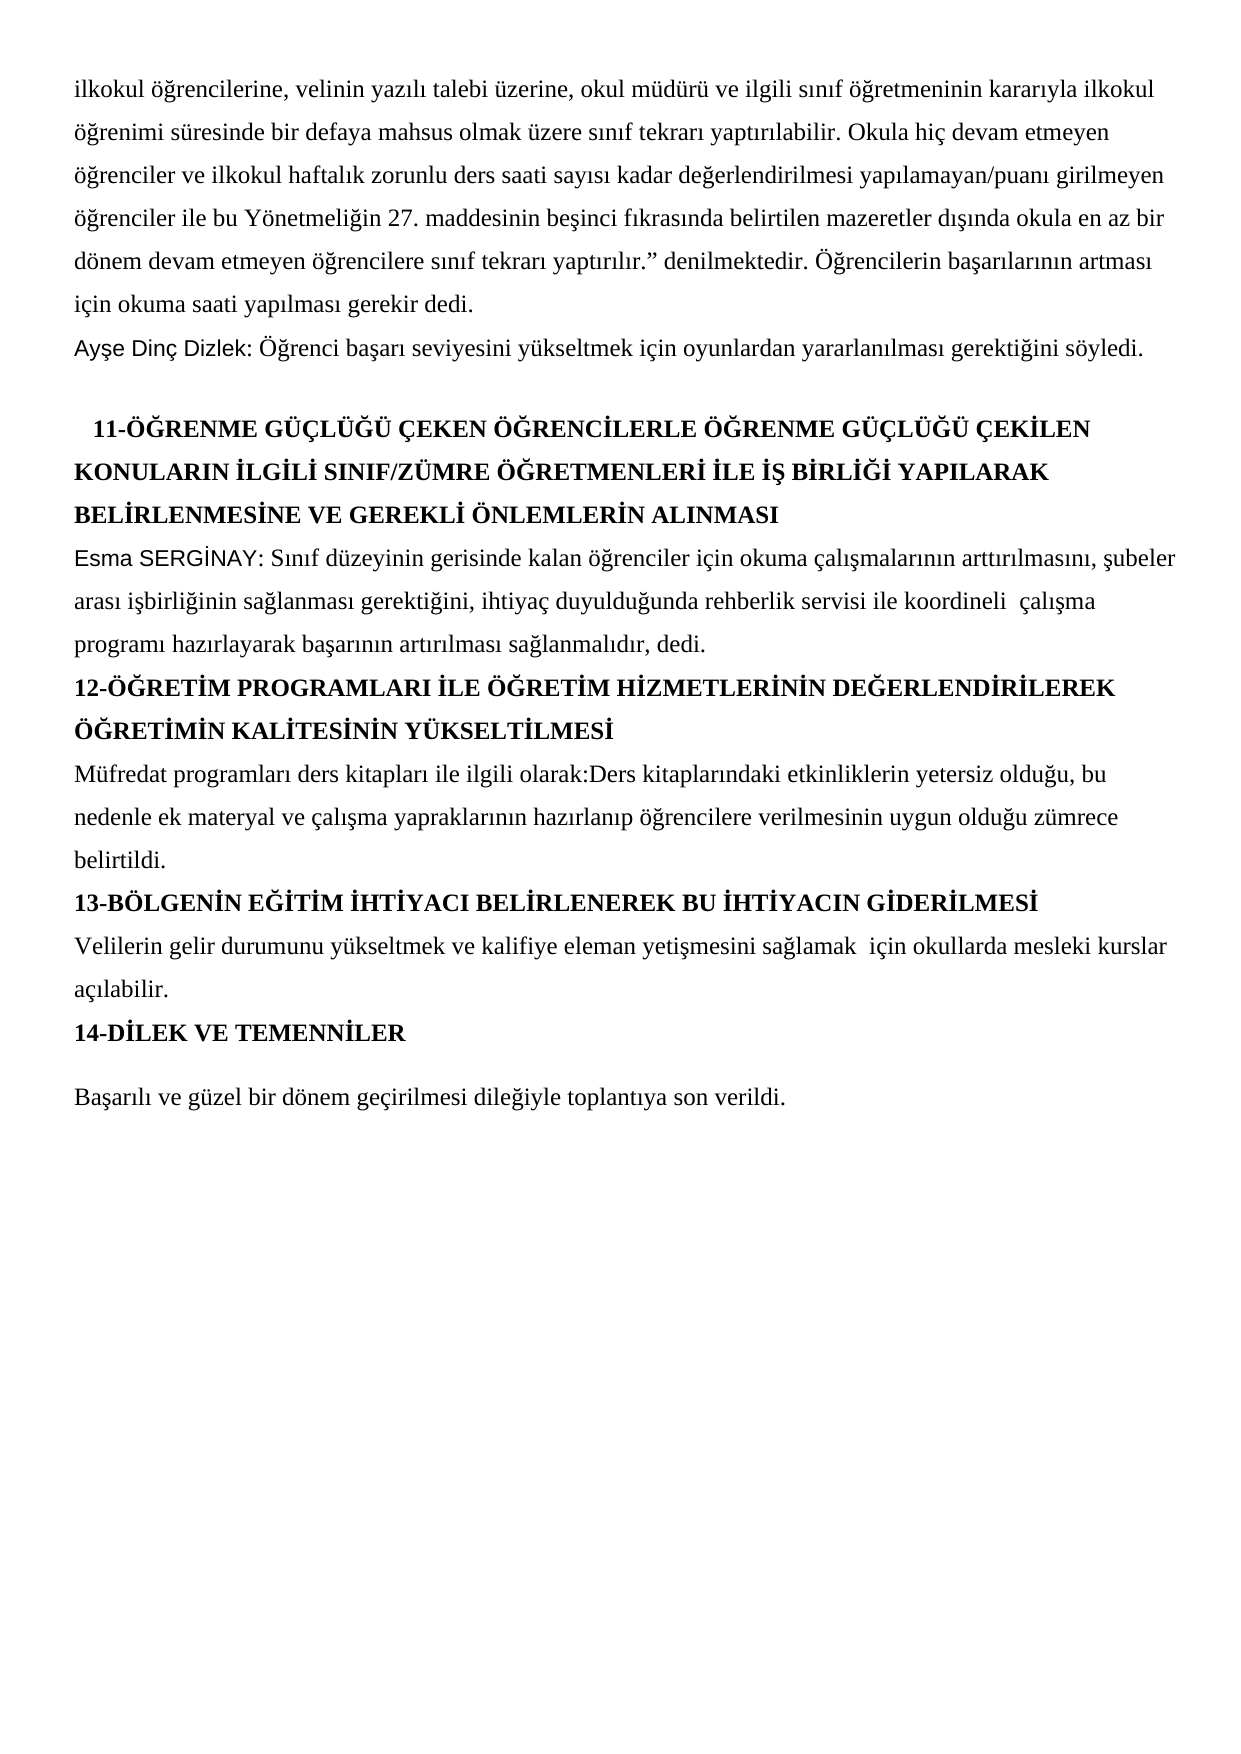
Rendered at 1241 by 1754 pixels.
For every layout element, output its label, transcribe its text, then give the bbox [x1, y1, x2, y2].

text Başarılı ve güzel bir dönem geçirilmesi dileğiyle toplantıya son verildi. [74, 1082, 1181, 1110]
text Esma SERGİNAY: Sınıf düzeyinin gerisinde kalan öğrenciler için okuma çalışmalarının arttırılmasını, şubeler arası işbirliğinin sağlanması gerektiğini, ihtiyaç duyulduğunda rehberlik servisi ile koordineli çalışma programı hazırlayarak başarının artırılması sağlanmalıdır, dedi. [74, 543, 1181, 658]
text Müfredat programları ders kitapları ile ilgili olarak:Ders kitaplarındaki etkinliklerin yetersiz olduğu, bu nedenle ek materyal ve çalışma yapraklarının hazırlanıp öğrencilere verilmesinin uygun olduğu zümrece belirtildi. [74, 759, 1181, 874]
text 13-BÖLGENİN EĞİTİM İHTİYACI BELİRLENEREK BU İHTİYACIN GİDERİLMESİ [74, 888, 1181, 917]
text 11-ÖĞRENME GÜÇLÜĞÜ ÇEKEN ÖĞRENCİLERLE ÖĞRENME GÜÇLÜĞÜ ÇEKİLEN KONULARIN İLGİLİ SINIF/ZÜMRE ÖĞRETMENLERİ İLE İŞ BİRLİĞİ YAPILARAK BELİRLENMESİNE VE GEREKLİ ÖNLEMLERİN ALINMASI [74, 414, 1181, 529]
text Velilerin gelir durumunu yükseltmek ve kalifiye eleman yetişmesini sağlamak için okullarda mesleki kurslar açılabilir. [74, 931, 1181, 1003]
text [74, 74, 1181, 318]
text 14-DİLEK VE TEMENNİLER [74, 1018, 1181, 1046]
text Ayşe Dinç Dizlek: Öğrenci başarı seviyesini yükseltmek için oyunlardan yararlanılması gerektiğini söyledi. [74, 333, 1181, 401]
text 12-ÖĞRETİM PROGRAMLARI İLE ÖĞRETİM HİZMETLERİNİN DEĞERLENDİRİLEREK ÖĞRETİMİN KALİTESİNİN YÜKSELTİLMESİ [74, 673, 1181, 744]
